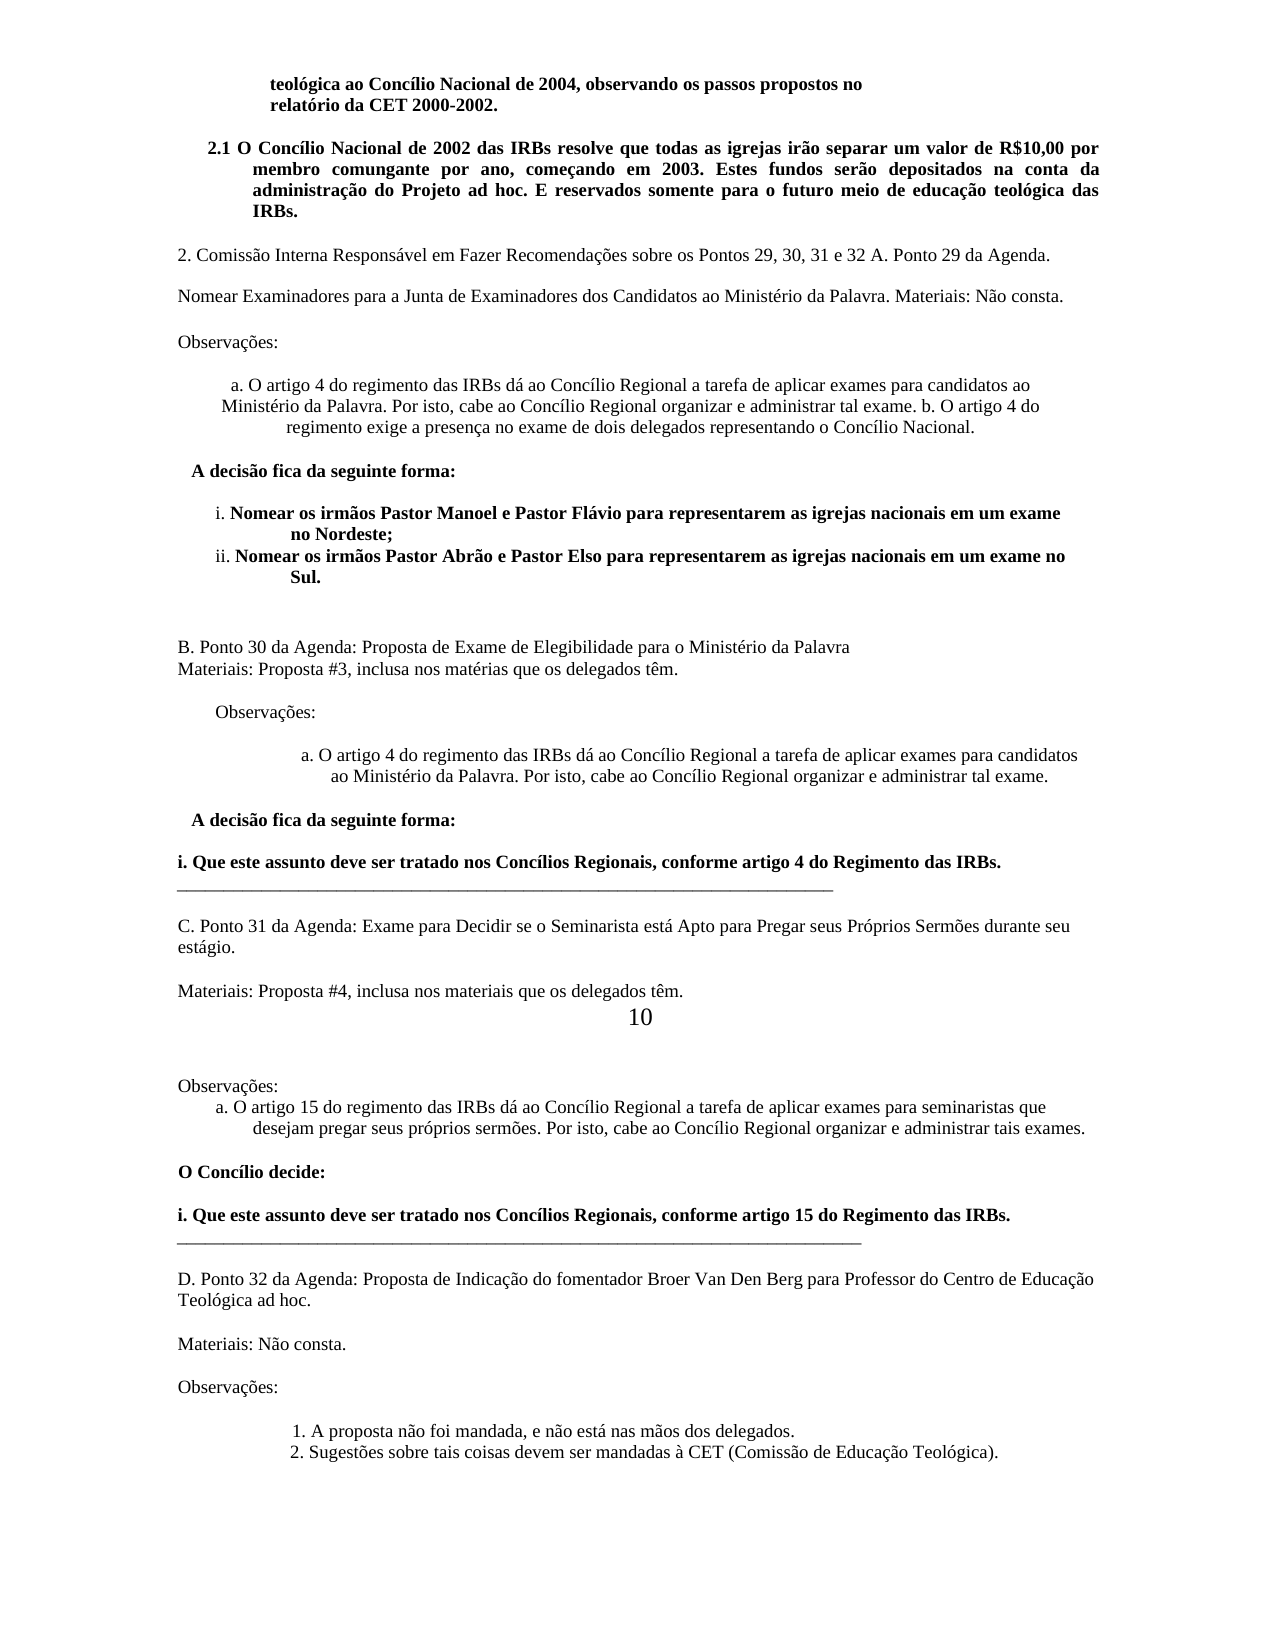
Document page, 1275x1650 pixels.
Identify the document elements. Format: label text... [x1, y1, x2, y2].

text Observações: [178, 1075, 1103, 1097]
text i. Nomear os irmãos Pastor Manoel e Pastor Flávio para representarem as igrejas nacionais em um exame no Nordeste; [215, 503, 1068, 545]
text teológica ao Concílio Nacional de 2004, observando os passos propostos no [269, 73, 1103, 94]
text a. O artigo 4 do regimento das IRBs dá ao Concílio Regional a tarefa de aplicar exames para candidatos ao Ministério da Palavra. Por isto, cabe ao Concílio Regional organizar e administrar tal exame. [290, 744, 1090, 786]
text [178, 1441, 1018, 1463]
text a. O artigo 15 do regimento das IRBs dá ao Concílio Regional a tarefa de aplicar exames para seminaristas que desejam pregar seus próprios sermões. Por isto, cabe ao Concílio Regional organizar e administrar tais exames. [215, 1097, 1092, 1139]
text 2. Comissão Interna Responsável em Fazer Recomendações sobre os Pontos 29, 30, 31 e 32 A. Ponto 29 da Agenda. Nomear Examinadores para a Junta de Examinadores dos Candidatos ao Ministério da Palavra. Materiais: Não consta. [177, 244, 1077, 307]
text i. Que este assunto deve ser tratado nos Concílios Regionais, conforme artigo 15 do Regimento das IRBs. _________________________________________________________________________ [177, 1204, 1017, 1246]
text i. Que este assunto deve ser tratado nos Concílios Regionais, conforme artigo 4 do Regimento das IRBs. ______________________________________________________________________ [177, 852, 1007, 894]
text Materiais: Não consta. [177, 1333, 1103, 1354]
text O Concílio decide: [178, 1161, 1103, 1183]
text Observações: [178, 1376, 1103, 1398]
text ii. Nomear os irmãos Pastor Abrão e Pastor Elso para representarem as igrejas nacionais em um exame no Sul. [215, 545, 1096, 587]
text 1. A proposta não foi mandada, e não está nas mãos dos delegados. [292, 1419, 1103, 1441]
text 10 [177, 1002, 1103, 1031]
text Observações: [215, 701, 1103, 723]
text Materiais: Proposta #4, inclusa nos materiais que os delegados têm. [177, 980, 1103, 1002]
text C. Ponto 31 da Agenda: Exame para Decidir se o Seminarista está Apto para Pregar seus Próprios Sermões durante seu estágio. [178, 916, 1073, 958]
text Observações: [178, 331, 1103, 353]
text Materiais: Proposta #3, inclusa nos matérias que os delegados têm. [177, 658, 1103, 679]
text A decisão fica da seguinte forma: [191, 460, 1103, 481]
text 2.1 O Concílio Nacional de 2002 das IRBs resolve que todas as igrejas irão separar um valor de R$10,00 por membro comungante por ano, começando em 2003. Estes fundos serão depositados na conta da administração do Projeto ad hoc. E reservados somente para o futuro meio de educação teológica das IRBs. [207, 138, 1101, 221]
text A decisão fica da seguinte forma: [191, 808, 1103, 830]
text D. Ponto 32 da Agenda: Proposta de Indicação do fomentador Broer Van Den Berg para Professor do Centro de Educação Teológica ad hoc. [177, 1269, 1100, 1310]
text B. Ponto 30 da Agenda: Proposta de Exame de Elegibilidade para o Ministério da Palavra [177, 636, 1103, 658]
text relatório da CET 2000-2002. [270, 94, 1103, 116]
text a. O artigo 4 do regimento das IRBs dá ao Concílio Regional a tarefa de aplicar exames para candidatos ao Ministério da Palavra. Por isto, cabe ao Concílio Regional organizar e administrar tal exame. b. O artigo 4 do regimento exige a presença no exame de dois delegados representando o Concílio Nacional. [214, 375, 1047, 437]
